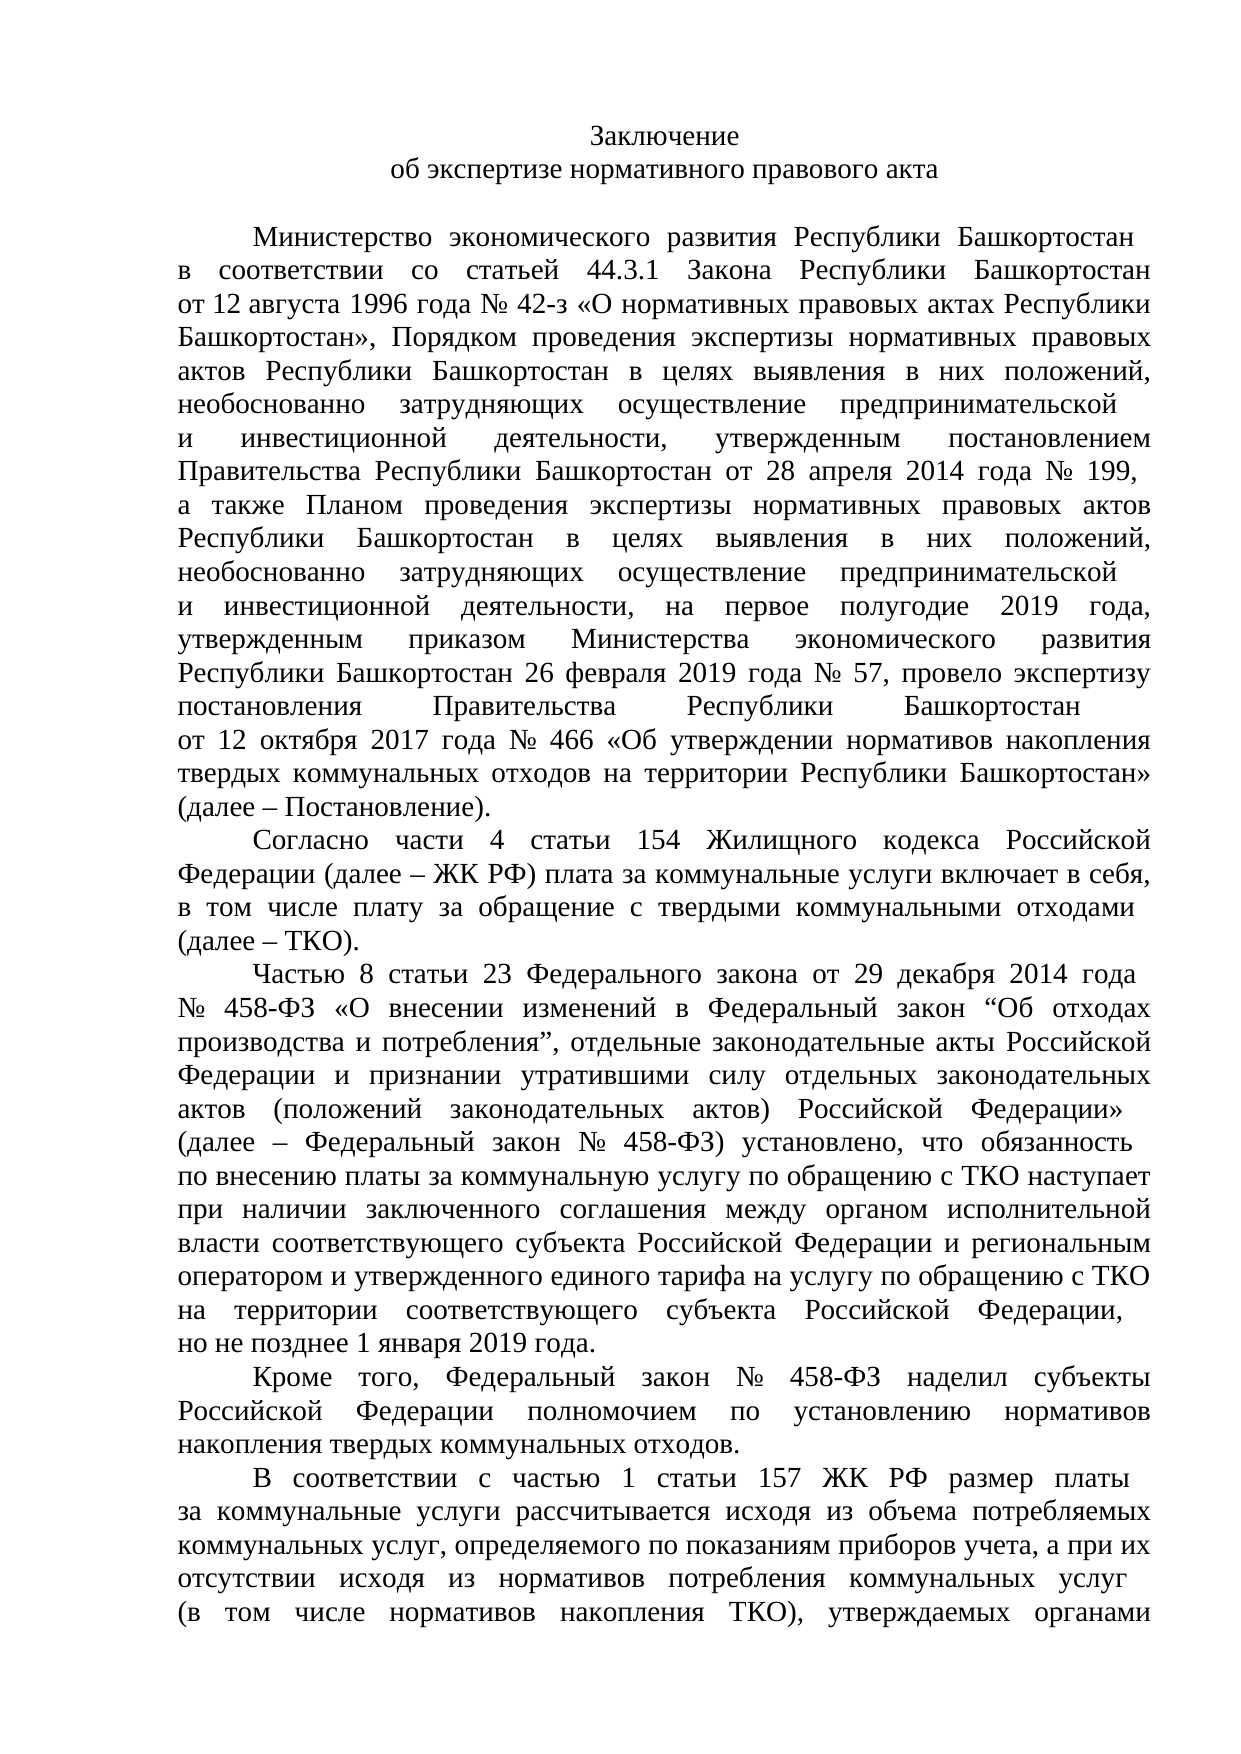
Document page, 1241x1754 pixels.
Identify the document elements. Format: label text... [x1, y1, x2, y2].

text Министерство экономического развития Республики Башкортостан в соответствии со статьей 44.3.1 Закона Республики Башкортостан от 12 августа 1996 года № 42-з «О нормативных правовых актах Республики Башкортостан», Порядком проведения экспертизы нормативных правовых актов Республики Башкортостан в целях выявления в них положений, необоснованно затрудняющих осуществление предпринимательской и инвестиционной деятельности, утвержденным постановлением Правительства Республики Башкортостан от 28 апреля 2014 года № 199, а также Планом проведения экспертизы нормативных правовых актов Республики Башкортостан в целях выявления в них положений, необоснованно затрудняющих осуществление предпринимательской и инвестиционной деятельности, на первое полугодие 2019 года, утвержденным приказом Министерства экономического развития Республики Башкортостан 26 февраля 2019 года № 57, провело экспертизу постановления Правительства Республики Башкортостан от 12 октября 2017 года № 466 «Об утверждении нормативов накопления твердых коммунальных отходов на территории Республики Башкортостан» (далее – Постановление). [177, 219, 1152, 822]
text Кроме того, Федеральный закон № 458-ФЗ наделил субъекты Российской Федерации полномочием по установлению нормативов накопления твердых коммунальных отходов. [177, 1359, 1152, 1460]
text Заключение [177, 118, 1152, 152]
text об экспертизе нормативного правового акта [177, 152, 1152, 185]
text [177, 1460, 1152, 1627]
text Согласно части 4 статьи 154 Жилищного кодекса Российской Федерации (далее – ЖК РФ) плата за коммунальные услуги включает в себя, в том числе плату за обращение с твердыми коммунальными отходами (далее – ТКО). [177, 822, 1152, 957]
text Частью 8 статьи 23 Федерального закона от 29 декабря 2014 года № 458-ФЗ «О внесении изменений в Федеральный закон “Об отходах производства и потребления”, отдельные законодательные акты Российской Федерации и признании утратившими силу отдельных законодательных актов (положений законодательных актов) Российской Федерации» (далее – Федеральный закон № 458-ФЗ) установлено, что обязанность по внесению платы за коммунальную услугу по обращению с ТКО наступает при наличии заключенного соглашения между органом исполнительной власти соответствующего субъекта Российской Федерации и региональным оператором и утвержденного единого тарифа на услугу по обращению с ТКО на территории соответствующего субъекта Российской Федерации, но не позднее 1 января 2019 года. [177, 957, 1152, 1359]
